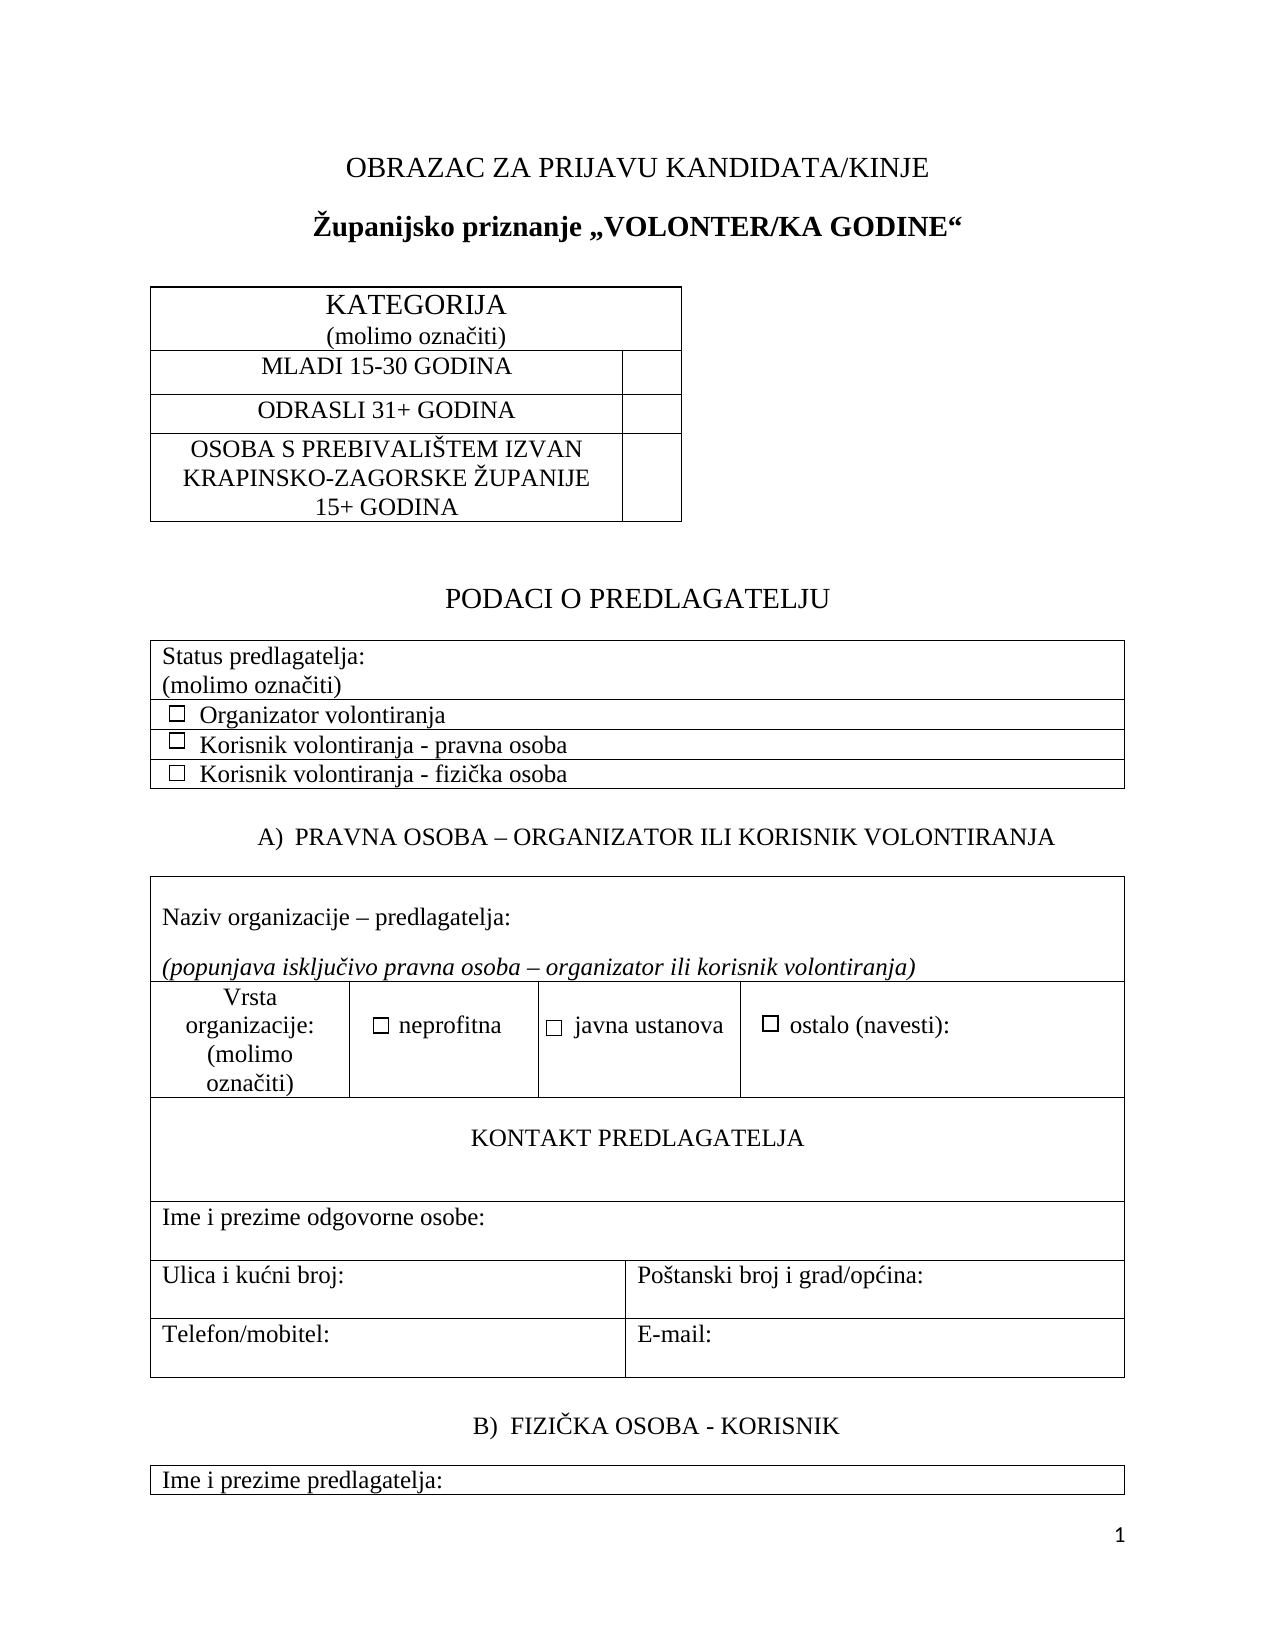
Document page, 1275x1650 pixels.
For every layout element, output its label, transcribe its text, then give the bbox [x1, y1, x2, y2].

table_header Naziv organizacije – predlagatelja: (popunjava isključivo pravna osoba – organizator ili korisnik volontiranja) [151, 877, 1124, 981]
table_cell MLADI 15-30 GODINA [151, 351, 622, 394]
table_cell ostalo (navesti): [741, 982, 1124, 1097]
table_cell Poštanski broj i grad/općina: [626, 1261, 1124, 1318]
list PRAVNA OSOBA – ORGANIZATOR ILI KORISNIK VOLONTIRANJA [187, 822, 1125, 851]
table_cell [623, 351, 681, 394]
table_cell Ime i prezime odgovorne osobe: [151, 1202, 1124, 1259]
table_cell ODRASLI 31+ GODINA [151, 395, 622, 433]
table_cell Telefon/mobitel: [151, 1319, 625, 1377]
table_cell Ulica i kućni broj: [151, 1261, 625, 1318]
table_cell Vrsta organizacije: (molimo označiti) [151, 982, 349, 1097]
table_cell Organizator volontiranja [151, 700, 1124, 729]
table_header Status predlagatelja: (molimo označiti) [151, 641, 1124, 699]
text OBRAZAC ZA PRIJAVU KANDIDATA/KINJE [150, 150, 1125, 183]
table_cell Korisnik volontiranja - fizička osoba [151, 760, 1124, 788]
table_cell Korisnik volontiranja - pravna osoba [151, 730, 1124, 758]
table_header KATEGORIJA (molimo označiti) [151, 288, 681, 350]
text PODACI O PREDLAGATELJU [150, 581, 1125, 614]
text Županijsko priznanje „VOLONTER/KA GODINE“ [150, 209, 1125, 243]
table_cell [623, 395, 681, 433]
table_cell [623, 434, 681, 521]
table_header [151, 1466, 1124, 1494]
table_cell neprofitna [350, 982, 538, 1097]
table_cell javna ustanova [539, 982, 740, 1097]
table_cell OSOBA S PREBIVALIŠTEM IZVAN KRAPINSKO-ZAGORSKE ŽUPANIJE 15+ GODINA [151, 434, 622, 521]
table_cell KONTAKT PREDLAGATELJA [151, 1098, 1124, 1201]
table_cell E-mail: [626, 1319, 1124, 1377]
list FIZIČKA OSOBA - KORISNIK [187, 1411, 1125, 1439]
